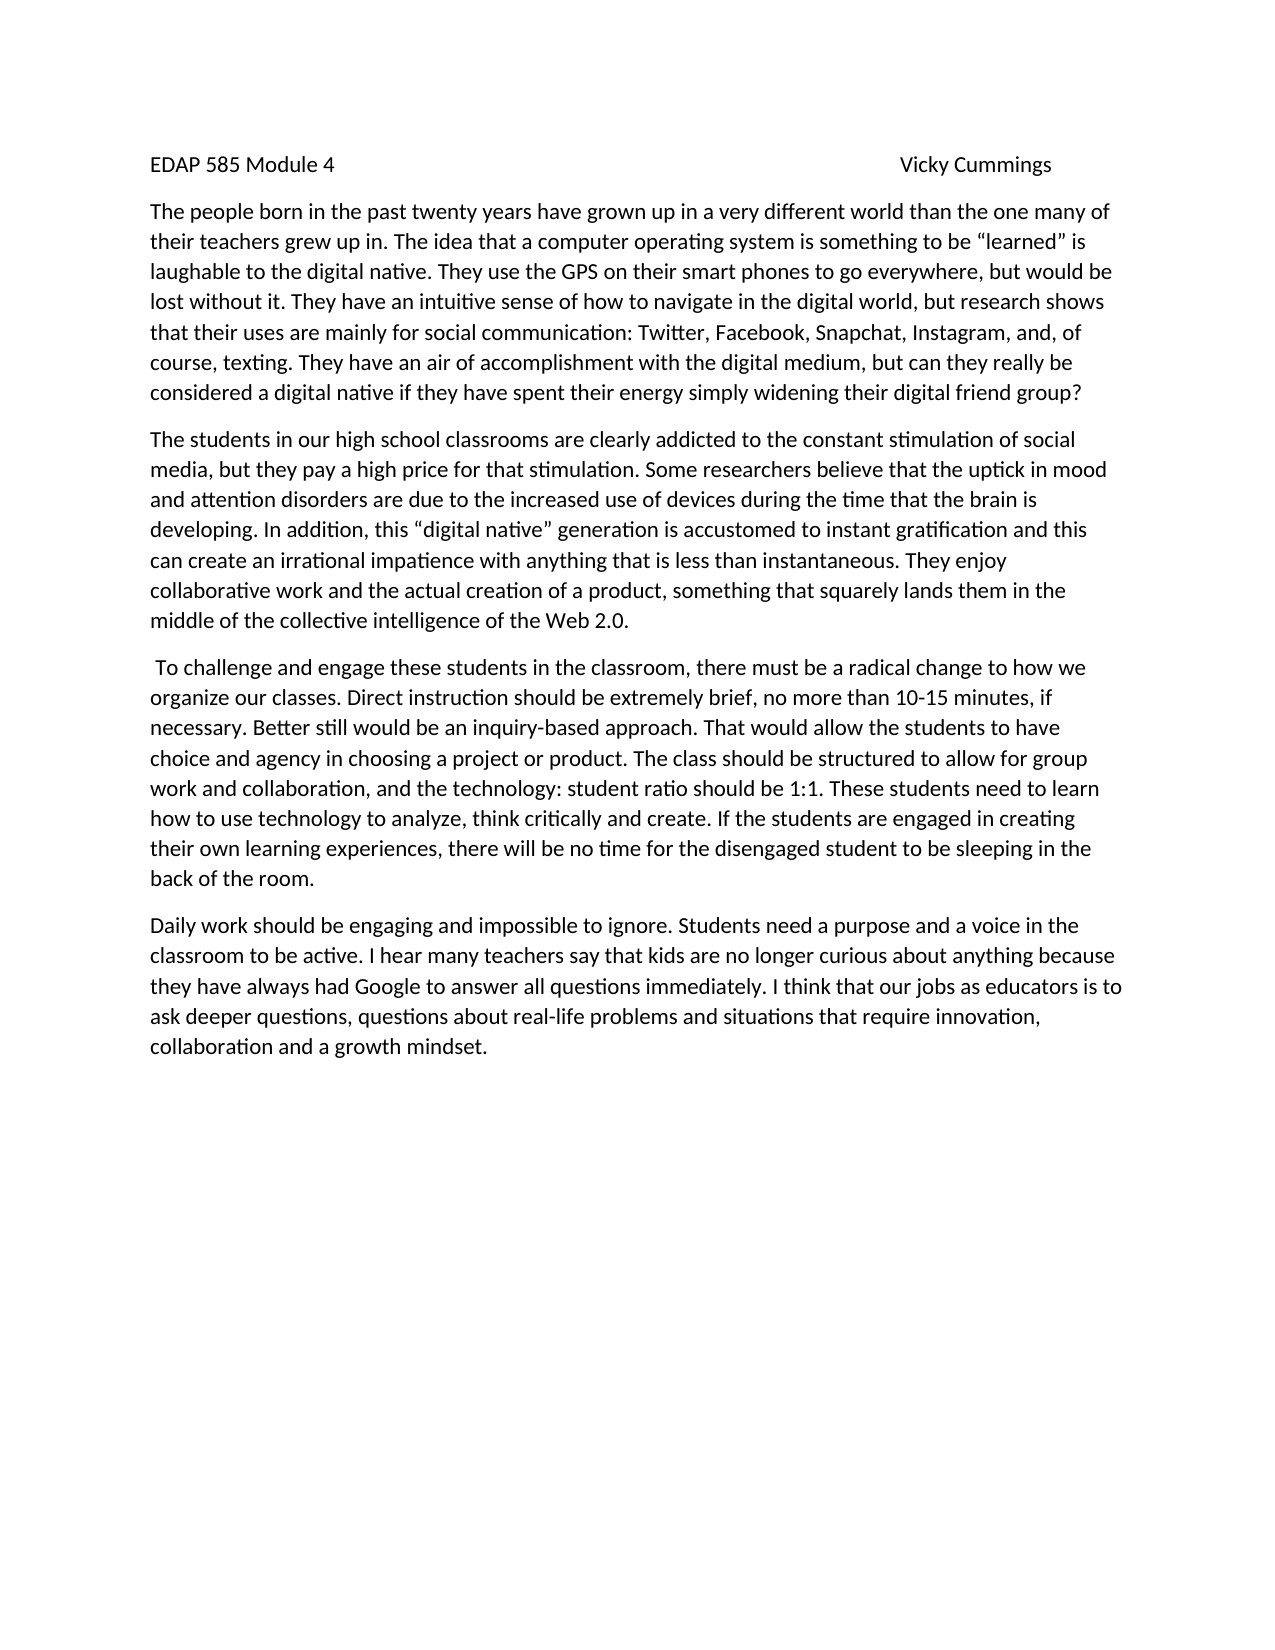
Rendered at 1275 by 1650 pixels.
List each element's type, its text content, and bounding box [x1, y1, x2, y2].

text The students in our high school classrooms are clearly addicted to the constant stimulation of social media, but they pay a high price for that stimulation. Some researchers believe that the uptick in mood and attention disorders are due to the increased use of devices during the time that the brain is developing. In addition, this “digital native” generation is accustomed to instant gratification and this can create an irrational impatience with anything that is less than instantaneous. They enjoy collaborative work and the actual creation of a product, something that squarely lands them in the middle of the collective intelligence of the Web 2.0. [150, 425, 1125, 634]
text Daily work should be engaging and impossible to ignore. Students need a purpose and a voice in the classroom to be active. I hear many teachers say that kids are no longer curious about anything because they have always had Google to answer all questions immediately. I think that our jobs as educators is to ask deeper questions, questions about real-life problems and situations that require innovation, collaboration and a growth mindset. [150, 911, 1125, 1060]
text EDAP 585 Module 4 Vicky Cummings [150, 150, 1125, 178]
text The people born in the past twenty years have grown up in a very different world than the one many of their teachers grew up in. The idea that a computer operating system is something to be “learned” is laughable to the digital native. They use the GPS on their smart phones to go everywhere, but would be lost without it. They have an intuitive sense of how to navigate in the digital world, but research shows that their uses are mainly for social communication: Twitter, Facebook, Snapchat, Instagram, and, of course, texting. They have an air of accomplishment with the digital medium, but can they really be considered a digital native if they have spent their energy simply widening their digital friend group? [150, 197, 1125, 406]
text To challenge and engage these students in the classroom, there must be a radical change to how we organize our classes. Direct instruction should be extremely brief, no more than 10-15 minutes, if necessary. Better still would be an inquiry-based approach. That would allow the students to have choice and agency in choosing a project or product. The class should be structured to allow for group work and collaboration, and the technology: student ratio should be 1:1. These students need to learn how to use technology to analyze, think critically and create. If the students are engaged in creating their own learning experiences, there will be no time for the disengaged student to be sleeping in the back of the room. [150, 653, 1125, 893]
